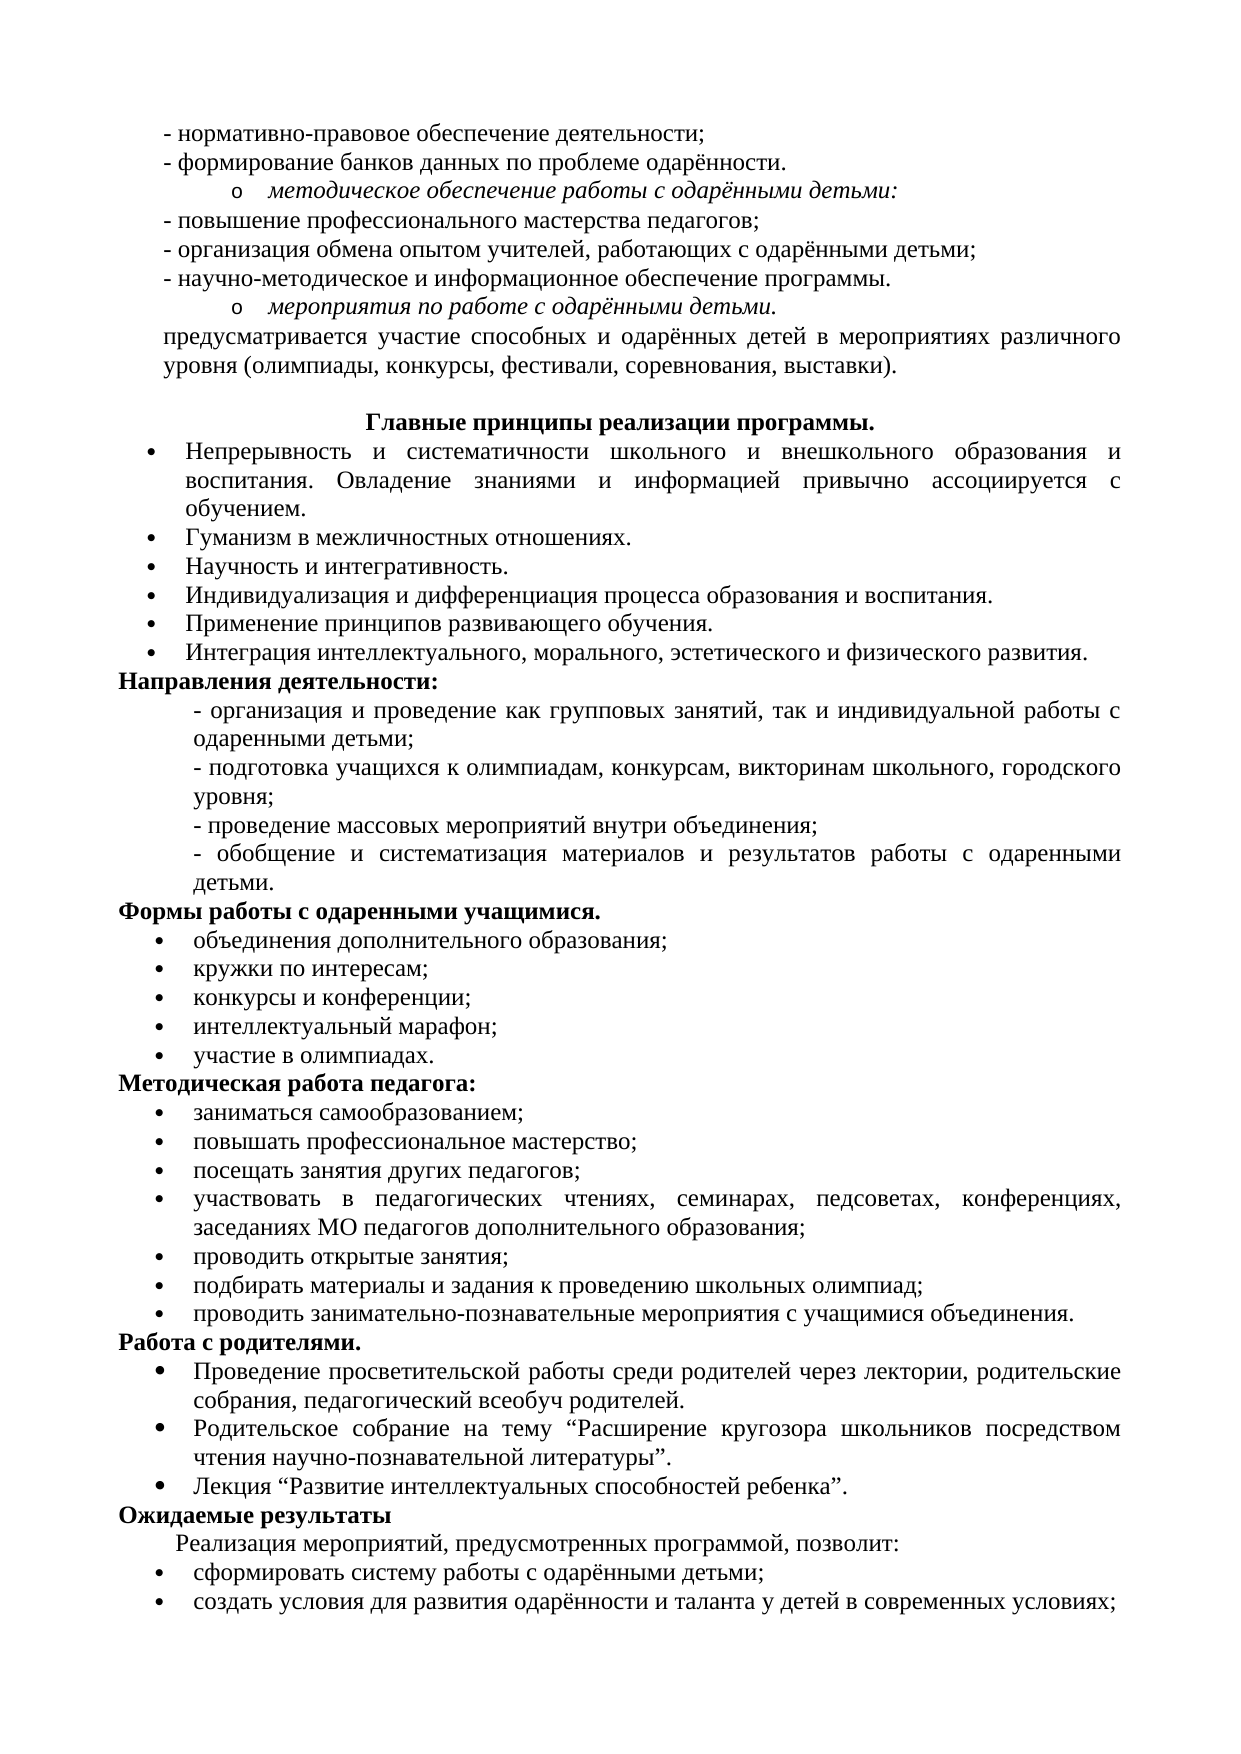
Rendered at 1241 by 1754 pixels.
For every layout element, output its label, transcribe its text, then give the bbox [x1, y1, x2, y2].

list Непрерывность и систематичности школьного и внешкольного образования и воспитания. Овладение знаниями и информацией привычно ассоциируется с обучением. [148, 436, 1122, 522]
list сформировать систему работы с одарёнными детьми; [156, 1557, 1122, 1586]
list объединения дополнительного образования; [156, 925, 1122, 953]
list повышать профессиональное мастерство; [156, 1126, 1122, 1155]
list Гуманизм в межличностных отношениях. [148, 522, 1122, 551]
text Методическая работа педагога: [118, 1068, 1122, 1097]
list участвовать в педагогических чтениях, семинарах, педсоветах, конференциях, заседаниях МО педагогов дополнительного образования; [156, 1183, 1122, 1241]
text Ожидаемые результаты [118, 1500, 1122, 1528]
text - научно-методическое и информационное обеспечение программы. [163, 263, 1122, 291]
list проводить открытые занятия; [156, 1241, 1122, 1270]
list интеллектуальный марафон; [156, 1011, 1122, 1040]
text - организация обмена опытом учителей, работающих с одарёнными детьми; [163, 234, 1122, 263]
text Реализация мероприятий, предусмотренных программой, позволит: [118, 1528, 1122, 1557]
list методическое обеспечение работы с одарёнными детьми: [231, 176, 1122, 205]
text Формы работы с одаренными учащимися. [118, 896, 1122, 925]
text Главные принципы реализации программы. [118, 407, 1122, 436]
text Работа с родителями. [118, 1327, 1122, 1356]
list Родительское собрание на тему “Расширение кругозора школьников посредством чтения научно-познавательной литературы”. [156, 1413, 1122, 1471]
list заниматься самообразованием; [156, 1097, 1122, 1126]
list - проведение массовых мероприятий внутри объединения; [193, 810, 1122, 838]
text - повышение профессионального мастерства педагогов; [163, 205, 1122, 234]
list Научность и интегративность. [148, 551, 1122, 580]
list участие в олимпиадах. [156, 1040, 1122, 1068]
list Применение принципов развивающего обучения. [148, 608, 1122, 637]
list конкурсы и конференции; [156, 982, 1122, 1011]
list - подготовка учащихся к олимпиадам, конкурсам, викторинам школьного, городского уровня; [193, 752, 1122, 810]
list проводить занимательно-познавательные мероприятия с учащимися объединения. [156, 1298, 1122, 1327]
list создать условия для развития одарённости и таланта у детей в современных условиях; [156, 1586, 1122, 1615]
list - организация и проведение как групповых занятий, так и индивидуальной работы с одаренными детьми; [193, 695, 1122, 752]
list Интеграция интеллектуального, морального, эстетического и физического развития. [148, 637, 1122, 666]
list мероприятия по работе с одарёнными детьми. [231, 291, 1122, 321]
list посещать занятия других педагогов; [156, 1155, 1122, 1183]
text - формирование банков данных по проблеме одарённости. [163, 147, 1122, 176]
list Направления деятельности: [118, 666, 1122, 695]
list - обобщение и систематизация материалов и результатов работы с одаренными детьми. [193, 838, 1122, 896]
text - нормативно-правовое обеспечение деятельности; [163, 118, 1122, 147]
list Лекция “Развитие интеллектуальных способностей ребенка”. [156, 1471, 1122, 1500]
list Индивидуализация и дифференциация процесса образования и воспитания. [148, 580, 1122, 608]
text предусматривается участие способных и одарённых детей в мероприятиях различного уровня (олимпиады, конкурсы, фестивали, соревнования, выставки). [163, 321, 1122, 378]
list кружки по интересам; [156, 953, 1122, 982]
list Проведение просветительской работы среди родителей через лектории, родительские собрания, педагогический всеобуч родителей. [156, 1356, 1122, 1413]
list подбирать материалы и задания к проведению школьных олимпиад; [156, 1270, 1122, 1298]
